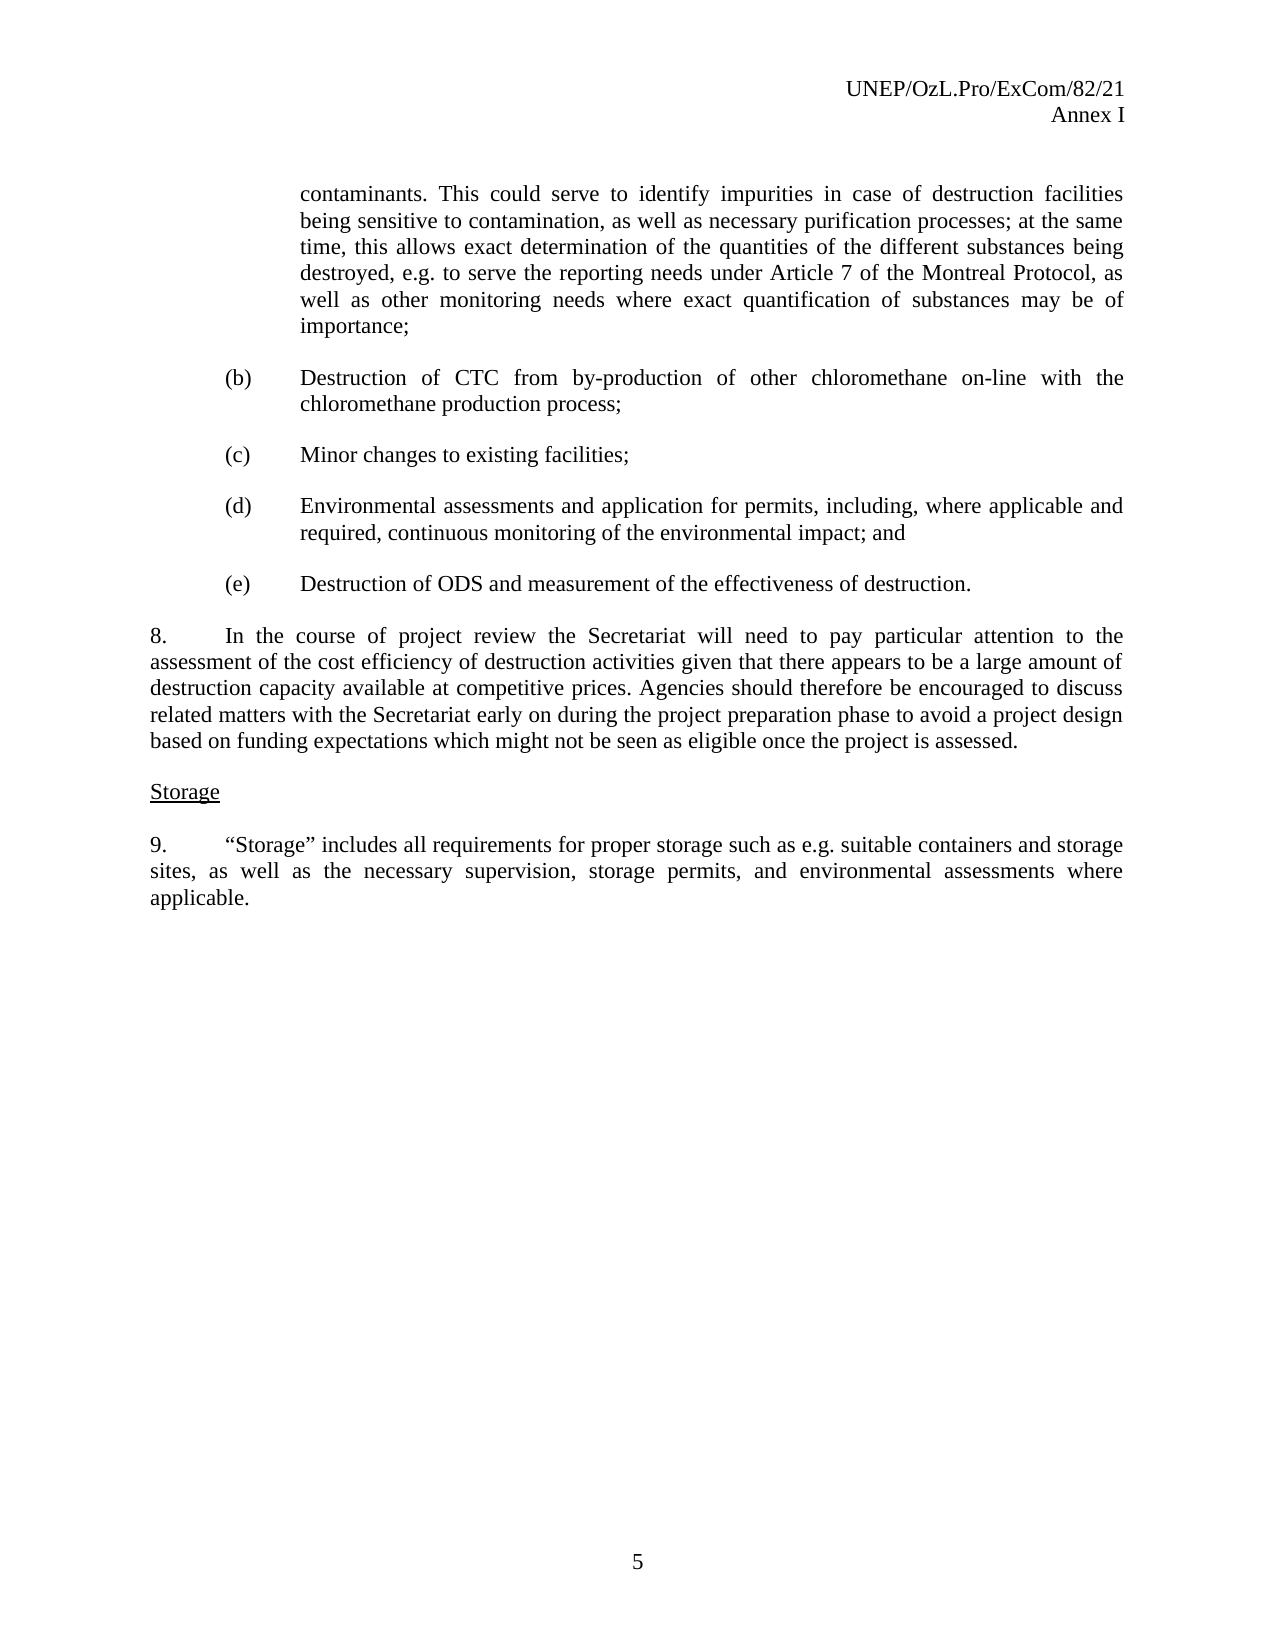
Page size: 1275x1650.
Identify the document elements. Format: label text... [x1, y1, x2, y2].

list Destruction of CTC from by-production of other chloromethane on-line with the chloromethane production process; [225, 363, 1125, 416]
list In the course of project review the Secretariat will need to pay particular attention to the assessment of the cost efficiency of destruction activities given that there appears to be a large amount of destruction capacity available at competitive prices. Agencies should therefore be encouraged to discuss related matters with the Secretariat early on during the project preparation phase to avoid a project design based on funding expectations which might not be seen as eligible once the project is assessed. [150, 622, 1125, 753]
list Minor changes to existing facilities; [225, 441, 1125, 468]
text Storage [150, 778, 1125, 805]
list Destruction of ODS and measurement of the effectiveness of destruction. [225, 570, 1125, 597]
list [225, 180, 1125, 338]
list “Storage” includes all requirements for proper storage such as e.g. suitable containers and storage sites, as well as the necessary supervision, storage permits, and environmental assessments where applicable. [150, 831, 1125, 910]
list Environmental assessments and application for permits, including, where applicable and required, continuous monitoring of the environmental impact; and [225, 493, 1125, 545]
